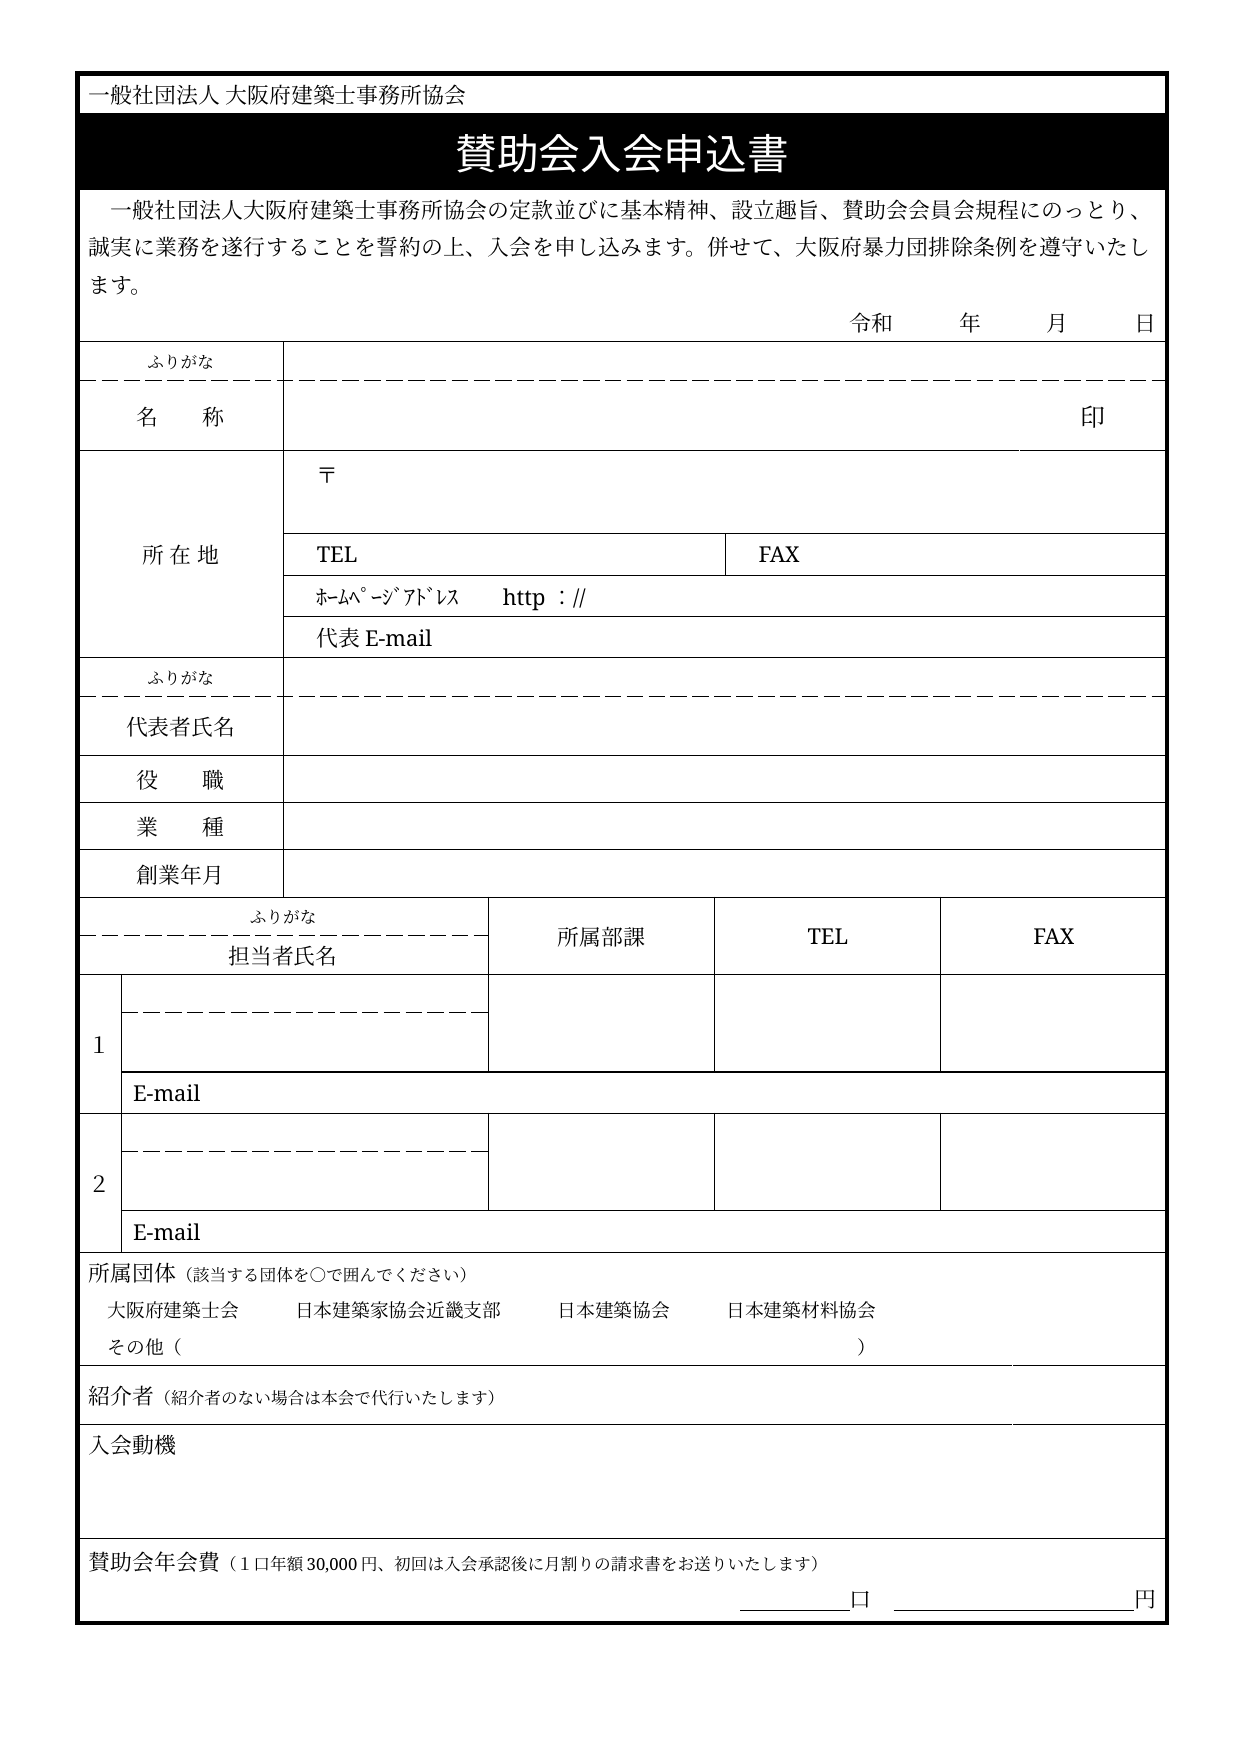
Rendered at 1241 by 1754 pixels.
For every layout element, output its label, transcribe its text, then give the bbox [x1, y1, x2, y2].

table_cell 担当者氏名 [80, 935, 488, 974]
table_cell 代表E-mail [284, 617, 1165, 657]
table_cell [1012, 1366, 1165, 1424]
table_cell [284, 850, 1165, 897]
table_cell 紹介者（紹介者のない場合は本会で代行いたします） [80, 1366, 1012, 1424]
table_cell [715, 975, 940, 1071]
table_cell [284, 342, 1165, 379]
table_cell [284, 696, 1165, 755]
table_cell 入会動機 [80, 1425, 1165, 1538]
table_cell [122, 1114, 488, 1151]
table_cell [122, 975, 488, 1012]
table_cell [941, 1114, 1165, 1210]
table_cell 名 称 [80, 380, 283, 450]
table_cell 役 職 [80, 756, 283, 802]
table_cell [122, 1151, 488, 1210]
table_cell FAX [726, 534, 1165, 574]
table_cell 賛助会入会申込書 [80, 114, 1165, 189]
table_cell [941, 975, 1165, 1071]
table_cell ふりがな [80, 658, 283, 696]
table_cell ２ [80, 1114, 121, 1252]
table_cell 創業年月 [80, 850, 283, 897]
table_cell [284, 380, 1019, 450]
table_cell [489, 1114, 714, 1210]
table_cell TEL [715, 898, 940, 974]
table_cell ふりがな [80, 342, 283, 379]
table_cell 所 在 地 [80, 451, 283, 657]
table_cell 令和 年 月 日 [80, 304, 1165, 341]
table_cell [122, 1012, 488, 1071]
table_cell [489, 975, 714, 1071]
table_cell 賛助会年会費（１口年額30,000円、初回は入会承認後に月割りの請求書をお送りいたします） 口 円 [80, 1539, 1165, 1621]
table_cell ﾎｰﾑﾍﾟｰｼﾞｱﾄﾞﾚｽ http ：// [284, 576, 1165, 616]
table_cell １ [80, 975, 121, 1113]
table_cell [284, 803, 1165, 849]
table_header 一般社団法人 大阪府建築士事務所協会 [80, 76, 1165, 113]
table_cell FAX [941, 898, 1165, 974]
table_cell [284, 658, 1165, 696]
table_cell TEL [284, 534, 725, 574]
table_cell 印 [1019, 380, 1165, 450]
table_cell 一般社団法人大阪府建築士事務所協会の定款並びに基本精神、設立趣旨、賛助会会員会規程にのっとり、誠実に業務を遂行することを誓約の上、入会を申し込みます。併せて、大阪府暴力団排除条例を遵守いたします。 [80, 190, 1165, 302]
table_cell [284, 756, 1165, 802]
table_cell E-mail [122, 1073, 1165, 1113]
table_cell ふりがな [80, 898, 488, 935]
table_cell 業 種 [80, 803, 283, 849]
table_cell 所属団体（該当する団体を○で囲んでください） 大阪府建築士会 日本建築家協会近畿支部 日本建築協会 日本建築材料協会 その他（ ） [80, 1253, 1165, 1365]
table_cell E-mail [122, 1211, 1165, 1252]
table_cell 代表者氏名 [80, 696, 283, 755]
table_cell 〒 [284, 451, 1165, 533]
table_cell 所属部課 [489, 898, 714, 974]
table_cell [715, 1114, 940, 1210]
